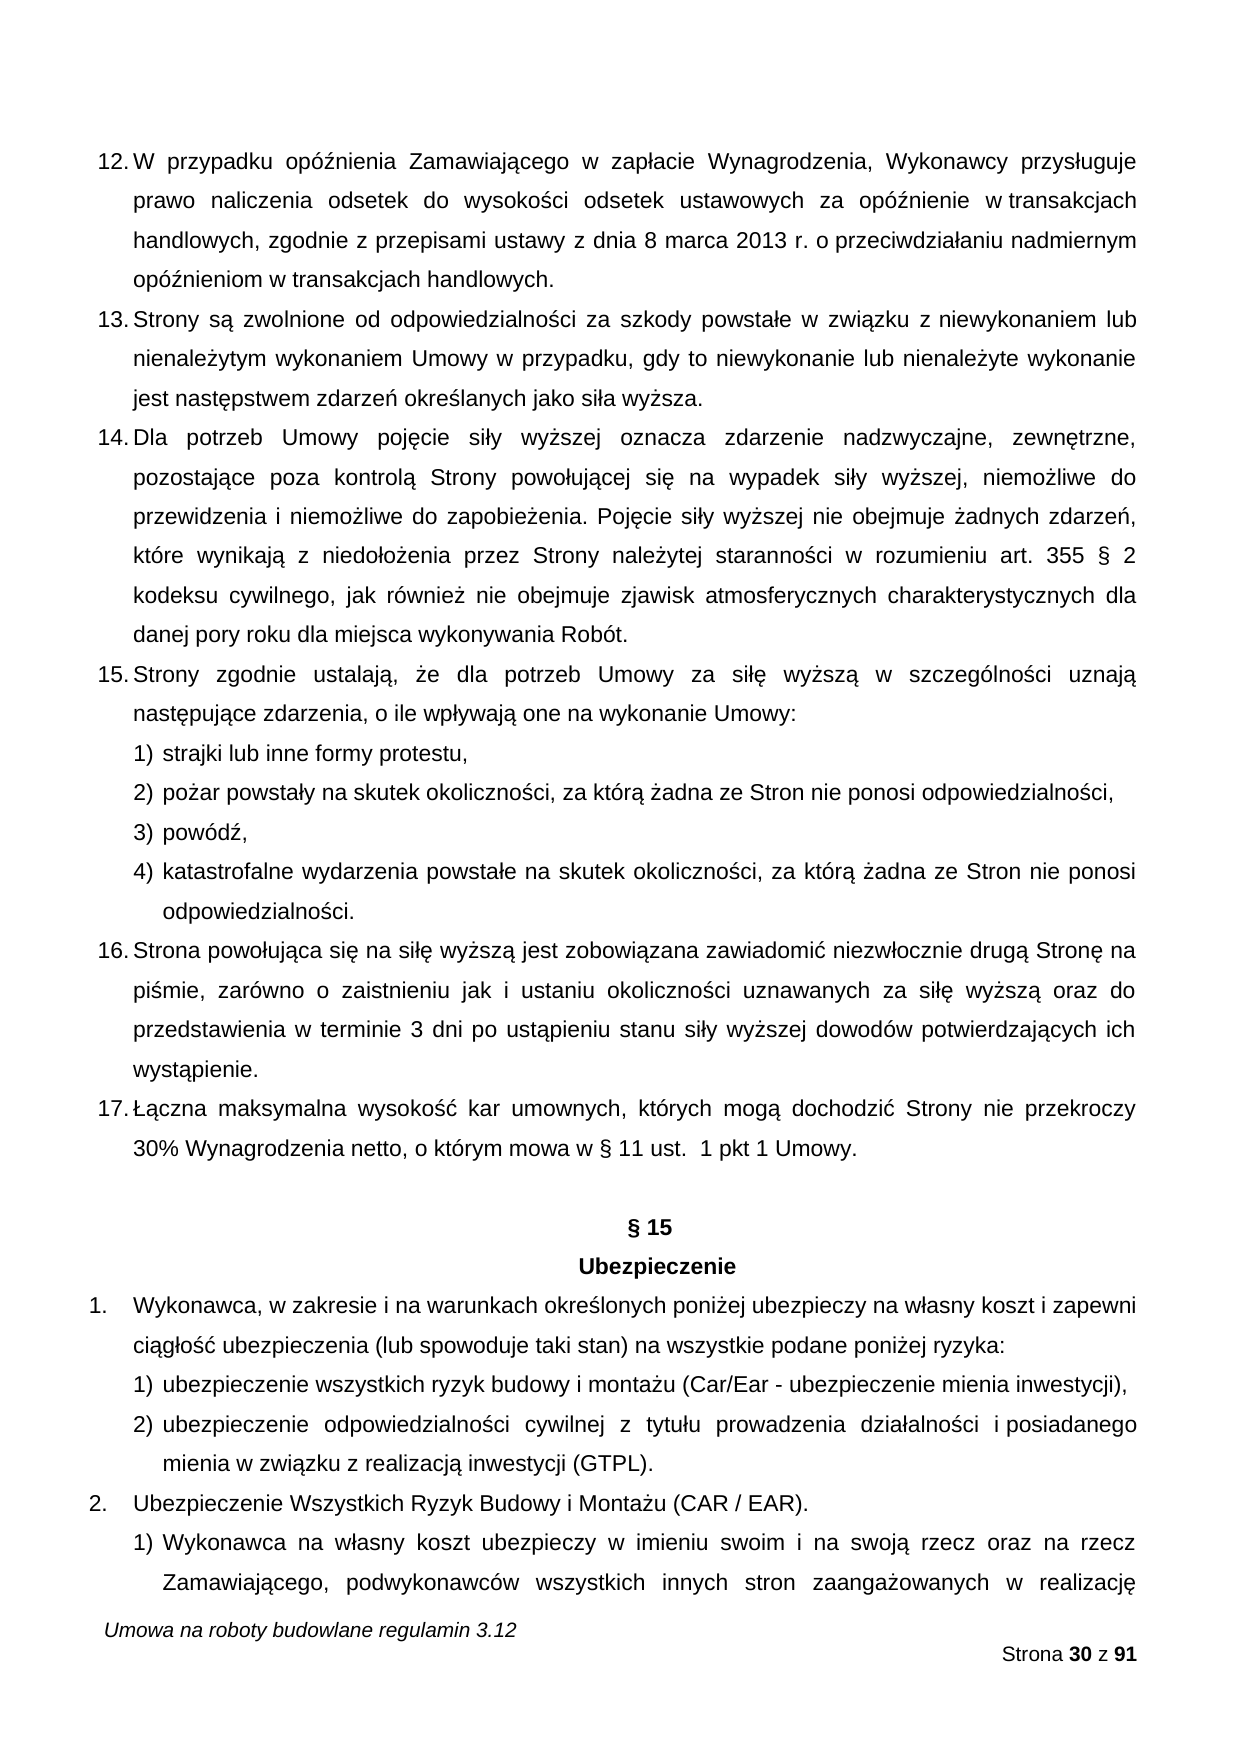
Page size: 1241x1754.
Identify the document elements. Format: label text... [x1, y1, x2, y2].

list Dla potrzeb Umowy pojęcie siły wyższej oznacza zdarzenie nadzwyczajne, zewnętrzne, pozostające poza kontrolą Strony powołującej się na wypadek siły wyższej, niemożliwe do przewidzenia i niemożliwe do zapobieżenia. Pojęcie siły wyższej nie obejmuje żadnych zdarzeń, które wynikają z niedołożenia przez Strony należytej staranności w rozumieniu art. 355 § 2 kodeksu cywilnego, jak również nie obejmuje zjawisk atmosferycznych charakterystycznych dla danej pory roku dla miejsca wykonywania Robót. [97, 424, 1137, 648]
list W przypadku opóźnienia Zamawiającego w zapłacie Wynagrodzenia, Wykonawcy przysługuje prawo naliczenia odsetek do wysokości odsetek ustawowych za opóźnienie w transakcjach handlowych, zgodnie z przepisami ustawy z dnia 8 marca 2013 r. o przeciwdziałaniu nadmiernym opóźnieniom w transakcjach handlowych. [97, 148, 1137, 292]
list powódź, [133, 819, 1137, 845]
list Strona powołująca się na siłę wyższą jest zobowiązana zawiadomić niezwłocznie drugą Stronę na piśmie, zarówno o zaistnieniu jak i ustaniu okoliczności uznawanych za siłę wyższą oraz do przedstawienia w terminie 3 dni po ustąpieniu stanu siły wyższej dowodów potwierdzających ich wystąpienie. [97, 937, 1137, 1082]
list Łączna maksymalna wysokość kar umownych, których mogą dochodzić Strony nie przekroczy 30% Wynagrodzenia netto, o którym mowa w § 11 ust. 1 pkt 1 Umowy. [97, 1095, 1137, 1161]
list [133, 1529, 1137, 1595]
list Wykonawca, w zakresie i na warunkach określonych poniżej ubezpieczy na własny koszt i zapewni ciągłość ubezpieczenia (lub spowoduje taki stan) na wszystkie podane poniżej ryzyka: [88, 1292, 1137, 1358]
text § 15 [162, 1213, 1137, 1240]
list ubezpieczenie wszystkich ryzyk budowy i montażu (Car/Ear - ubezpieczenie mienia inwestycji), [133, 1371, 1137, 1398]
list strajki lub inne formy protestu, [133, 740, 1137, 766]
list ubezpieczenie odpowiedzialności cywilnej z tytułu prowadzenia działalności i posiadanego mienia w związku z realizacją inwestycji (GTPL). [133, 1411, 1137, 1477]
text Ubezpieczenie [133, 1253, 1137, 1279]
list Strony są zwolnione od odpowiedzialności za szkody powstałe w związku z niewykonaniem lub nienależytym wykonaniem Umowy w przypadku, gdy to niewykonanie lub nienależyte wykonanie jest następstwem zdarzeń określanych jako siła wyższa. [97, 306, 1137, 411]
list katastrofalne wydarzenia powstałe na skutek okoliczności, za którą żadna ze Stron nie ponosi odpowiedzialności. [133, 858, 1137, 924]
list pożar powstały na skutek okoliczności, za którą żadna ze Stron nie ponosi odpowiedzialności, [133, 779, 1137, 806]
list Strony zgodnie ustalają, że dla potrzeb Umowy za siłę wyższą w szczególności uznają następujące zdarzenia, o ile wpływają one na wykonanie Umowy: [97, 661, 1137, 727]
list Ubezpieczenie Wszystkich Ryzyk Budowy i Montażu (CAR / EAR). [88, 1490, 1137, 1516]
